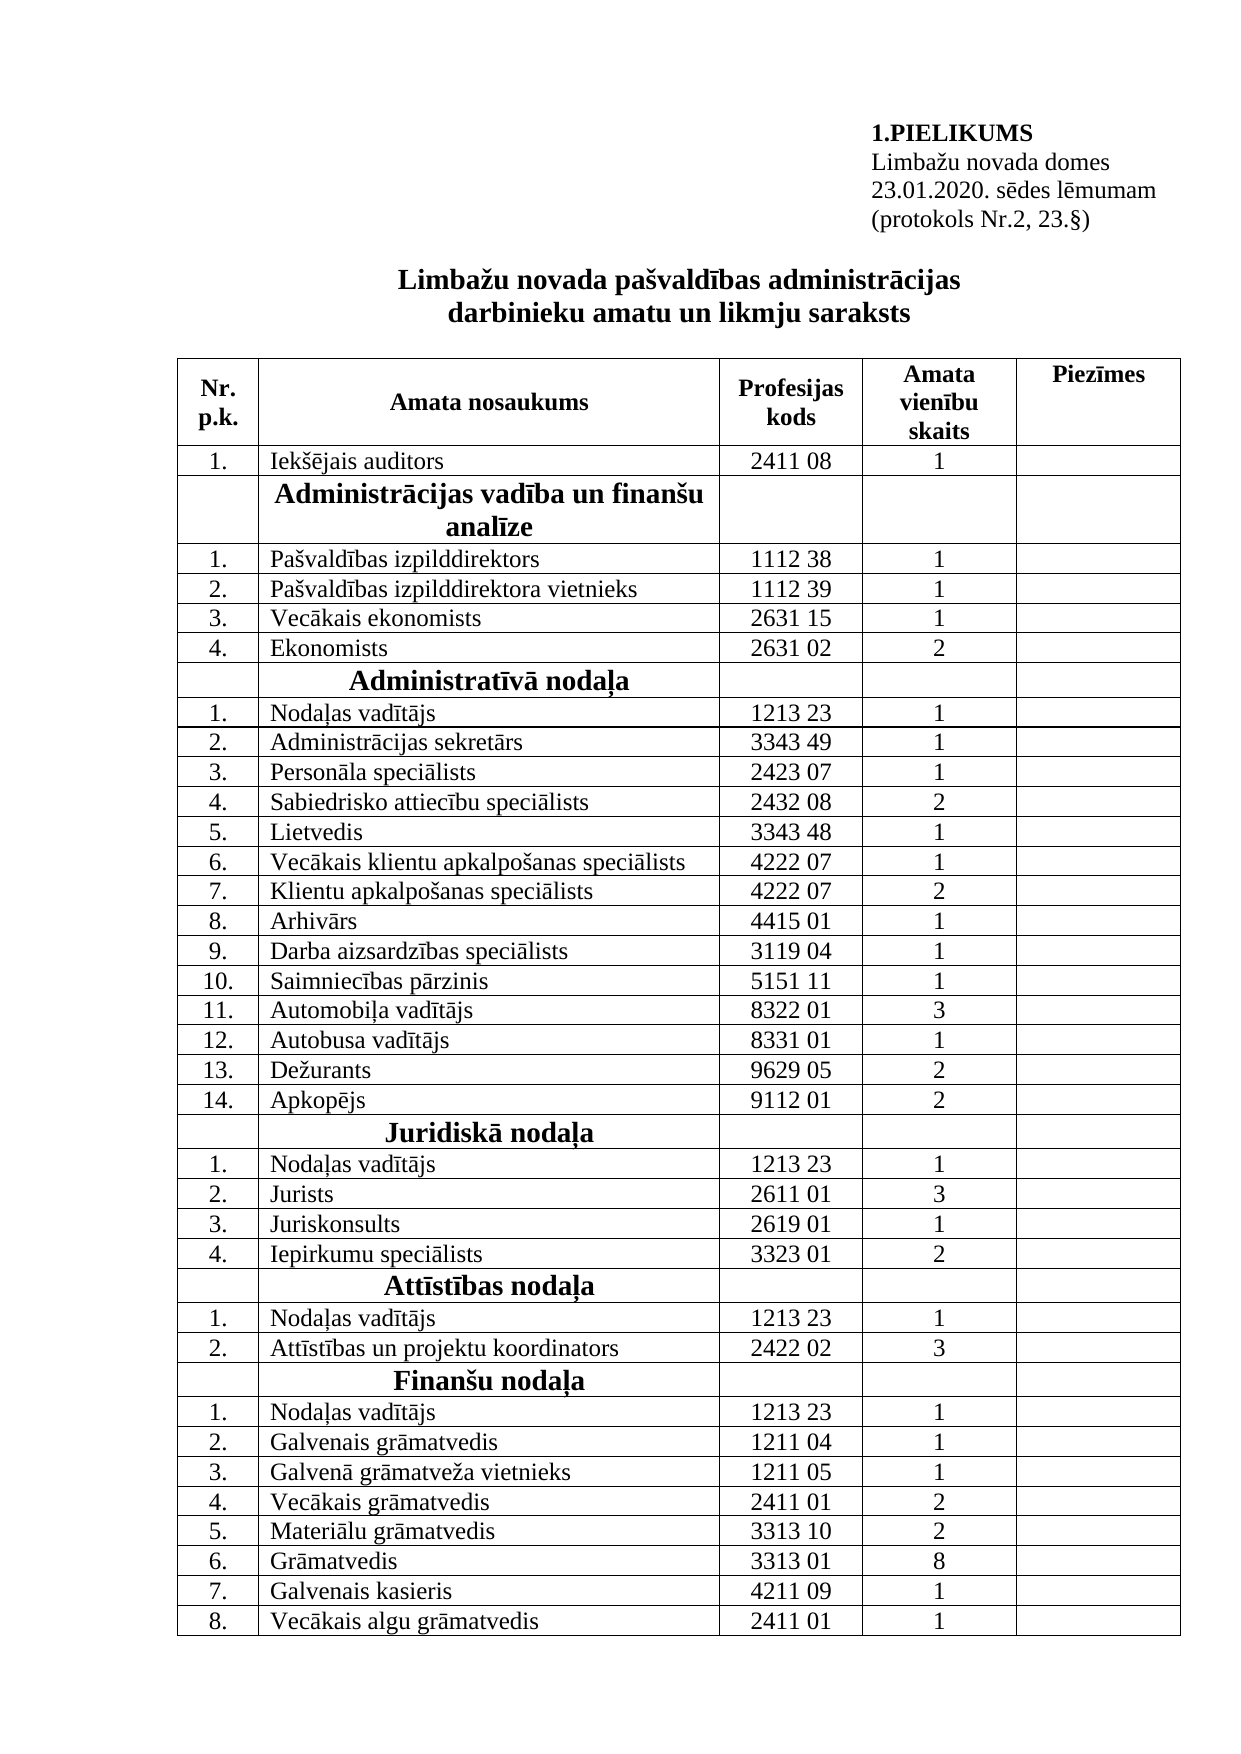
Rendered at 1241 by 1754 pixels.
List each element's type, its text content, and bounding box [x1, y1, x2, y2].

table_cell 3313 10 [720, 1516, 862, 1545]
table_cell Iepirkumu speciālists [259, 1239, 719, 1267]
table_cell 1 [863, 1209, 1016, 1238]
table_cell 4. [178, 633, 258, 662]
table_cell 1 [863, 1303, 1016, 1332]
table_cell 2 [863, 1487, 1016, 1515]
table_cell Finanšu nodaļa [259, 1363, 719, 1396]
table_cell [1017, 876, 1180, 905]
table_cell 1 [863, 728, 1016, 756]
table_cell [863, 1115, 1016, 1148]
table_cell Galvenais grāmatvedis [259, 1427, 719, 1456]
table_cell 2619 01 [720, 1209, 862, 1238]
table_cell 1. [178, 544, 258, 573]
table_cell 3 [863, 1179, 1016, 1208]
table_cell Automobiļa vadītājs [259, 996, 719, 1024]
table_cell 3119 04 [720, 936, 862, 965]
table_cell Nodaļas vadītājs [259, 1303, 719, 1332]
table_cell [1017, 1516, 1180, 1545]
table_cell [1017, 544, 1180, 573]
table_cell Nodaļas vadītājs [259, 1149, 719, 1178]
table_cell [178, 1269, 258, 1302]
table_cell 1213 23 [720, 1149, 862, 1178]
table_cell 1 [863, 604, 1016, 632]
table_header Amata vienību skaits [863, 359, 1016, 445]
table_cell 1213 23 [720, 698, 862, 726]
table_header Amata nosaukums [259, 359, 719, 445]
table_cell 3 [863, 1333, 1016, 1362]
table_cell 2 [863, 1055, 1016, 1084]
table_cell 1 [863, 1025, 1016, 1054]
table_cell 2. [178, 728, 258, 756]
table_cell [1017, 604, 1180, 632]
table_cell Galvenā grāmatveža vietnieks [259, 1457, 719, 1486]
table_cell Klientu apkalpošanas speciālists [259, 876, 719, 905]
table_cell 5. [178, 1516, 258, 1545]
table_cell [1017, 1427, 1180, 1456]
table_cell [1017, 698, 1180, 726]
table_cell 1211 04 [720, 1427, 862, 1456]
table_cell Lietvedis [259, 817, 719, 846]
table_cell 9629 05 [720, 1055, 862, 1084]
table_cell [1017, 1025, 1180, 1054]
table_cell Juridiskā nodaļa [259, 1115, 719, 1148]
table_cell [1017, 1239, 1180, 1267]
table_cell Pašvaldības izpilddirektors [259, 544, 719, 573]
table_cell 5151 11 [720, 966, 862, 994]
table_cell 13. [178, 1055, 258, 1084]
table_cell [1017, 1269, 1180, 1302]
table_cell 6. [178, 1546, 258, 1575]
table_cell 9. [178, 936, 258, 965]
table_cell Galvenais kasieris [259, 1576, 719, 1605]
table_cell Vecākais algu grāmatvedis [259, 1606, 719, 1634]
table_cell [1017, 906, 1180, 935]
table_cell [720, 1363, 862, 1396]
table_cell 1. [178, 698, 258, 726]
table_cell [1017, 1303, 1180, 1332]
table_cell [863, 1269, 1016, 1302]
table_cell Vecākais grāmatvedis [259, 1487, 719, 1515]
table_cell 3313 01 [720, 1546, 862, 1575]
table_cell 1 [863, 698, 1016, 726]
table_cell [1017, 936, 1180, 965]
table_cell 10. [178, 966, 258, 994]
table_cell 3343 49 [720, 728, 862, 756]
table_cell [1017, 787, 1180, 816]
text 23.01.2020. sēdes lēmumam (protokols Nr.2, 23.§) [871, 176, 1181, 233]
table_cell 2. [178, 574, 258, 602]
table_cell 1 [863, 574, 1016, 602]
table_header Piezīmes [1017, 359, 1180, 445]
table_cell 1213 23 [720, 1303, 862, 1332]
table_cell Jurists [259, 1179, 719, 1208]
table_cell 3. [178, 757, 258, 786]
table_cell 2411 01 [720, 1487, 862, 1515]
table_cell 1. [178, 446, 258, 475]
table_cell 3. [178, 604, 258, 632]
table_cell 1. [178, 1303, 258, 1332]
text 1.Pielikums [871, 118, 1181, 147]
table_cell 3. [178, 1457, 258, 1486]
table_cell 1 [863, 757, 1016, 786]
table_cell Sabiedrisko attiecību speciālists [259, 787, 719, 816]
table_cell 1211 05 [720, 1457, 862, 1486]
table_cell [863, 476, 1016, 543]
table_cell [1017, 996, 1180, 1024]
table_cell Ekonomists [259, 633, 719, 662]
table_cell Pašvaldības izpilddirektora vietnieks [259, 574, 719, 602]
table_cell [1017, 1209, 1180, 1238]
table_cell Vecākais ekonomists [259, 604, 719, 632]
table_cell 2 [863, 1085, 1016, 1114]
table_cell Grāmatvedis [259, 1546, 719, 1575]
table_cell [1017, 817, 1180, 846]
text Limbažu novada pašvaldības administrācijas [177, 262, 1181, 295]
table_cell [1017, 1179, 1180, 1208]
table_cell 2 [863, 1516, 1016, 1545]
table_cell [1017, 1546, 1180, 1575]
table_cell 8322 01 [720, 996, 862, 1024]
text Limbažu novada domes [871, 147, 1181, 176]
table_cell 1 [863, 544, 1016, 573]
table_cell 1 [863, 1576, 1016, 1605]
table_cell [1017, 1149, 1180, 1178]
table_cell [1017, 446, 1180, 475]
table_cell [1017, 1363, 1180, 1396]
table_cell [1017, 1576, 1180, 1605]
table_cell [178, 663, 258, 697]
table_cell 1112 38 [720, 544, 862, 573]
table_cell [178, 1115, 258, 1148]
table_cell Apkopējs [259, 1085, 719, 1114]
text darbinieku amatu un likmju saraksts [177, 295, 1181, 329]
table_cell 2411 01 [720, 1606, 862, 1634]
table_cell 1 [863, 847, 1016, 875]
table_cell 7. [178, 876, 258, 905]
table_cell 2. [178, 1427, 258, 1456]
table_cell 1. [178, 1397, 258, 1426]
table_cell 1. [178, 1149, 258, 1178]
table_cell 1213 23 [720, 1397, 862, 1426]
table_cell [1017, 1487, 1180, 1515]
table_cell 2631 02 [720, 633, 862, 662]
table_cell Personāla speciālists [259, 757, 719, 786]
table_cell 7. [178, 1576, 258, 1605]
table_cell 11. [178, 996, 258, 1024]
table_cell 8. [178, 906, 258, 935]
table_cell 1 [863, 817, 1016, 846]
table_cell 4211 09 [720, 1576, 862, 1605]
table_cell Saimniecības pārzinis [259, 966, 719, 994]
table_cell 1 [863, 906, 1016, 935]
table_cell [1017, 966, 1180, 994]
table_cell Attīstības un projektu koordinators [259, 1333, 719, 1362]
table_cell 2 [863, 1239, 1016, 1267]
table_cell 5. [178, 817, 258, 846]
table_header Nr. p.k. [178, 359, 258, 445]
table_cell 8331 01 [720, 1025, 862, 1054]
table_cell [1017, 1055, 1180, 1084]
table_cell 1 [863, 446, 1016, 475]
table_cell Administrācijas vadība un finanšu analīze [259, 476, 719, 543]
table_cell 2 [863, 876, 1016, 905]
table_cell 8 [863, 1546, 1016, 1575]
table_cell [1017, 1397, 1180, 1426]
table_cell Administratīvā nodaļa [259, 663, 719, 697]
table_cell Juriskonsults [259, 1209, 719, 1238]
table_cell [720, 476, 862, 543]
table_cell Attīstības nodaļa [259, 1269, 719, 1302]
table_cell [720, 663, 862, 697]
table_cell [1017, 757, 1180, 786]
table_cell 8. [178, 1606, 258, 1634]
table_cell [720, 1115, 862, 1148]
table_cell [1017, 1085, 1180, 1114]
table_cell [1017, 574, 1180, 602]
table_cell 14. [178, 1085, 258, 1114]
table_cell [1017, 1115, 1180, 1148]
table_cell [178, 476, 258, 543]
table_cell 2631 15 [720, 604, 862, 632]
table_cell [1017, 663, 1180, 697]
table_cell Vecākais klientu apkalpošanas speciālists [259, 847, 719, 875]
table_cell [1017, 1457, 1180, 1486]
table_cell [863, 1363, 1016, 1396]
table_cell 4. [178, 1487, 258, 1515]
table_cell 2 [863, 633, 1016, 662]
table_cell 2. [178, 1179, 258, 1208]
table_cell 1 [863, 1397, 1016, 1426]
table_cell 9112 01 [720, 1085, 862, 1114]
table_cell 2411 08 [720, 446, 862, 475]
table_cell Dežurants [259, 1055, 719, 1084]
table_cell [1017, 476, 1180, 543]
table_cell 1112 39 [720, 574, 862, 602]
table_cell 3 [863, 996, 1016, 1024]
table_cell [1017, 633, 1180, 662]
table_cell 1 [863, 1457, 1016, 1486]
table_cell [720, 1269, 862, 1302]
table_cell Materiālu grāmatvedis [259, 1516, 719, 1545]
table_cell [1017, 1606, 1180, 1634]
table_cell [178, 1363, 258, 1396]
table_cell 4. [178, 787, 258, 816]
table_cell 6. [178, 847, 258, 875]
table_cell [1017, 728, 1180, 756]
table_cell 2423 07 [720, 757, 862, 786]
table_cell 1 [863, 1149, 1016, 1178]
table_cell 1 [863, 936, 1016, 965]
table_header Profesijas kods [720, 359, 862, 445]
table_cell 3323 01 [720, 1239, 862, 1267]
table_cell 4415 01 [720, 906, 862, 935]
table_cell 2422 02 [720, 1333, 862, 1362]
table_cell 3. [178, 1209, 258, 1238]
table_cell 2. [178, 1333, 258, 1362]
table_cell Darba aizsardzības speciālists [259, 936, 719, 965]
table_cell [863, 663, 1016, 697]
table_cell Iekšējais auditors [259, 446, 719, 475]
table_cell 1 [863, 1427, 1016, 1456]
table_cell Nodaļas vadītājs [259, 698, 719, 726]
table_cell 4222 07 [720, 876, 862, 905]
table_cell [1017, 847, 1180, 875]
table_cell 3343 48 [720, 817, 862, 846]
table_cell Arhivārs [259, 906, 719, 935]
table_cell 1 [863, 966, 1016, 994]
table_cell 2611 01 [720, 1179, 862, 1208]
table_cell Nodaļas vadītājs [259, 1397, 719, 1426]
table_cell 1 [863, 1606, 1016, 1634]
table_cell [1017, 1333, 1180, 1362]
table_cell 2432 08 [720, 787, 862, 816]
table_cell 4222 07 [720, 847, 862, 875]
table_cell 12. [178, 1025, 258, 1054]
table_cell Administrācijas sekretārs [259, 728, 719, 756]
table_cell 2 [863, 787, 1016, 816]
table_cell 4. [178, 1239, 258, 1267]
table_cell Autobusa vadītājs [259, 1025, 719, 1054]
